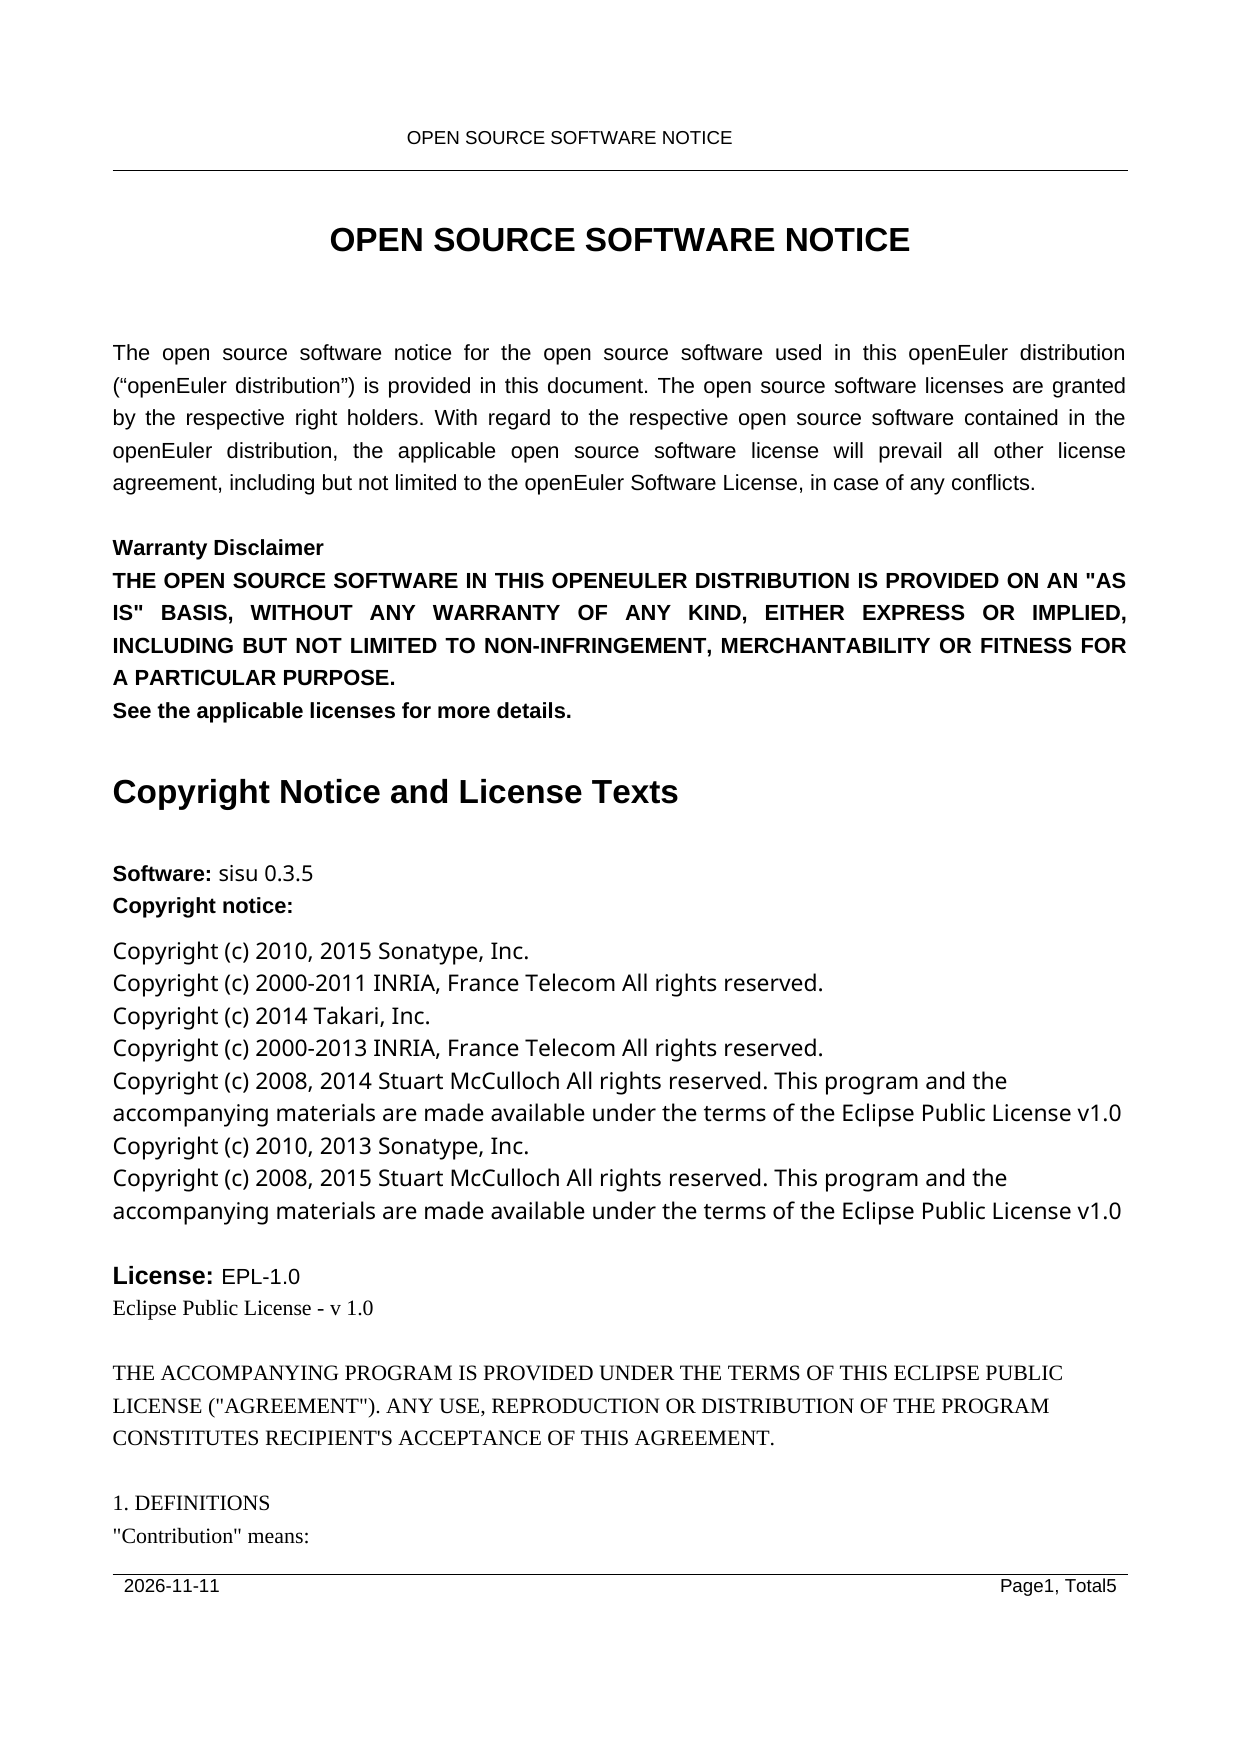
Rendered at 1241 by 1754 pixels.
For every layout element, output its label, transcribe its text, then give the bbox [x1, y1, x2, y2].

text The open source software notice for the open source software used in this openEuler distribution (“openEuler distribution”) is provided in this document. The open source software licenses are granted by the respective right holders. With regard to the respective open source software contained in the openEuler distribution, the applicable open source software license will prevail all other license agreement, including but not limited to the openEuler Software License, in case of any conflicts. [112, 336, 1128, 499]
text Copyright Notice and License Texts [112, 759, 1128, 824]
text License: EPL-1.0 [112, 1259, 1128, 1291]
title Software: sisu 0.3.5 [112, 856, 1128, 889]
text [112, 1291, 1128, 1551]
text Copyright notice: [112, 889, 1128, 921]
text THE OPEN SOURCE SOFTWARE IN THIS OPENEULER DISTRIBUTION IS PROVIDED ON AN "AS IS" BASIS, WITHOUT ANY WARRANTY OF ANY KIND, EITHER EXPRESS OR IMPLIED, INCLUDING BUT NOT LIMITED TO NON-INFRINGEMENT, MERCHANTABILITY OR FITNESS FOR A PARTICULAR PURPOSE. See the applicable licenses for more details. [112, 564, 1128, 726]
text Copyright (c) 2010, 2015 Sonatype, Inc. Copyright (c) 2000-2011 INRIA, France Telecom All rights reserved. Copyright (c) 2014 Takari, Inc. Copyright (c) 2000-2013 INRIA, France Telecom All rights reserved. Copyright (c) 2008, 2014 Stuart McCulloch All rights reserved. This program and the accompanying materials are made available under the terms of the Eclipse Public License v1.0 Copyright (c) 2010, 2013 Sonatype, Inc. Copyright (c) 2008, 2015 Stuart McCulloch All rights reserved. This program and the accompanying materials are made available under the terms of the Eclipse Public License v1.0 [112, 934, 1128, 1259]
text Warranty Disclaimer [112, 531, 1128, 564]
text OPEN SOURCE SOFTWARE NOTICE [112, 206, 1128, 271]
